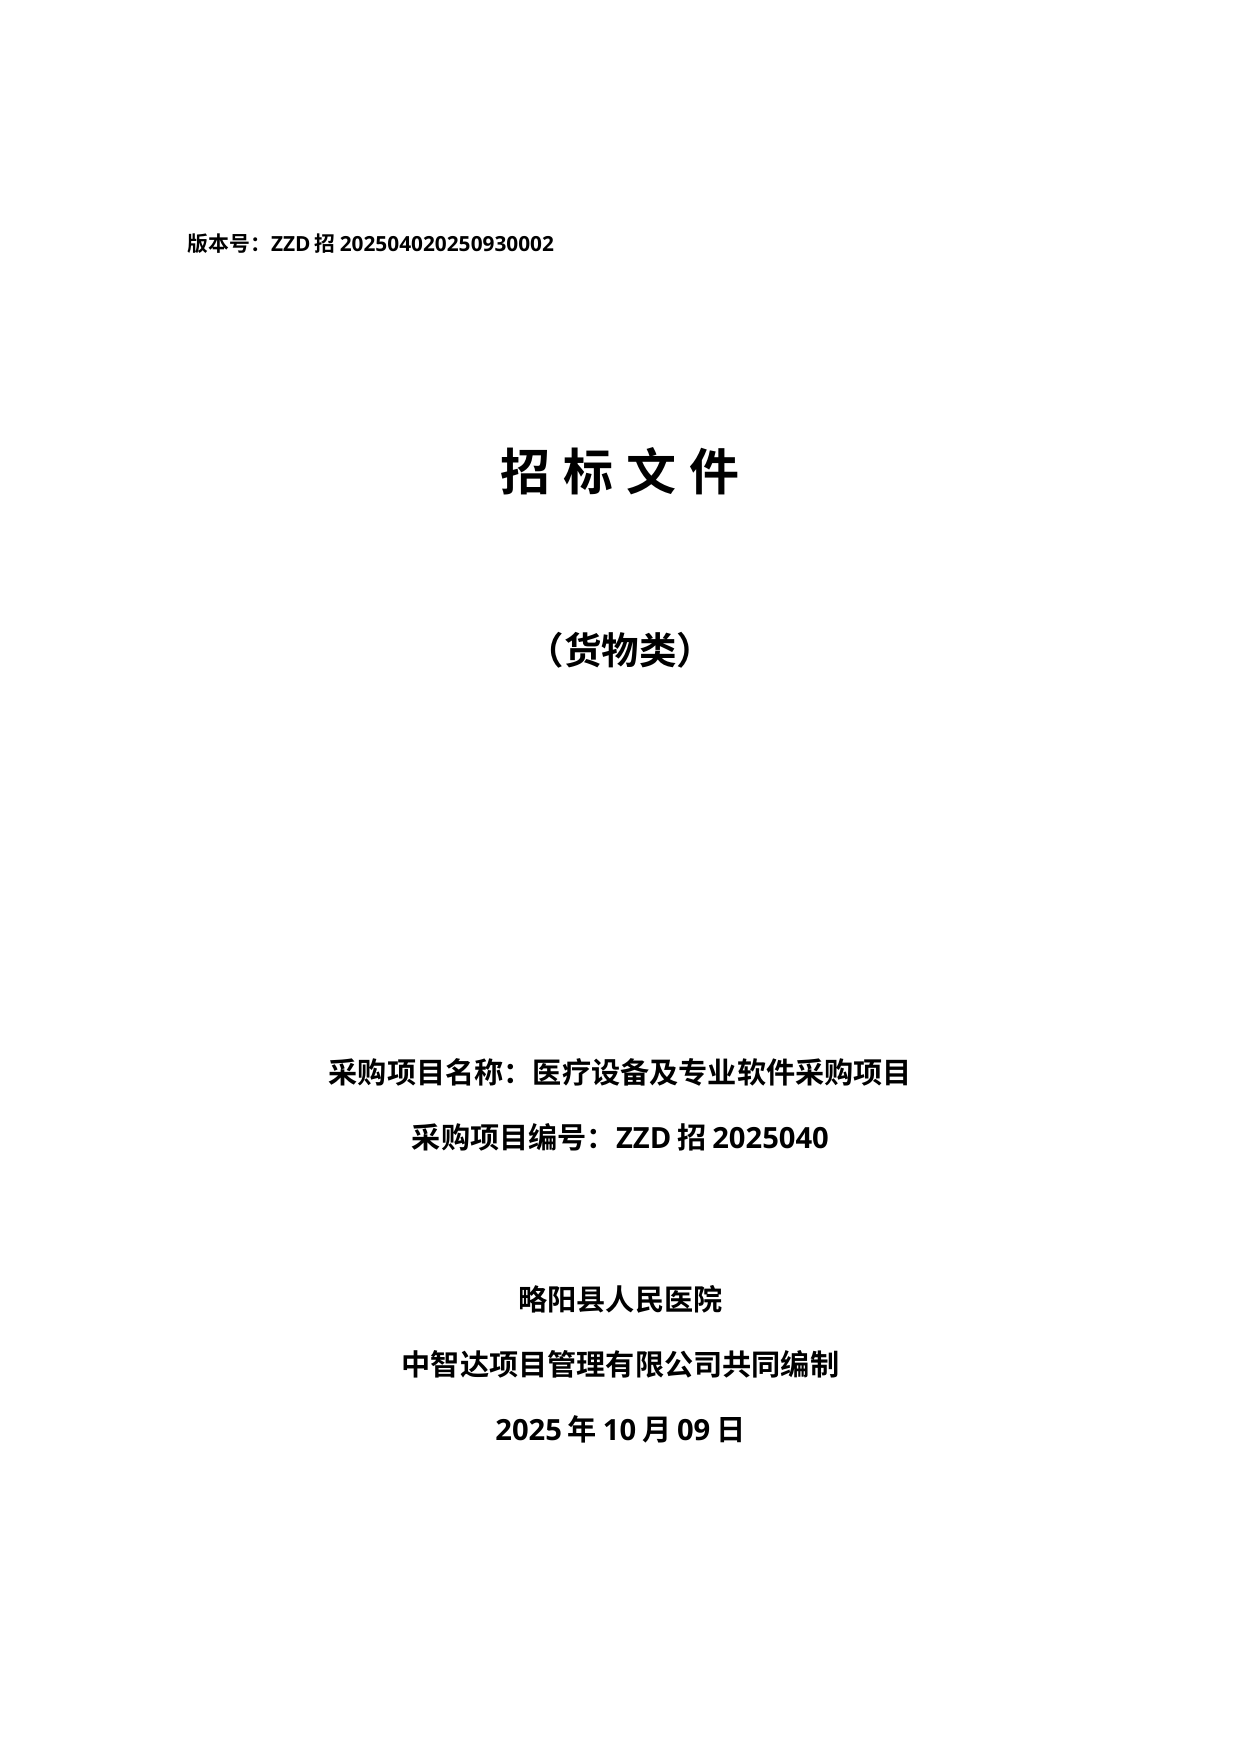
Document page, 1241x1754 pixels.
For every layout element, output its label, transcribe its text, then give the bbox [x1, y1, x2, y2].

text 采购项目编号：ZZD招2025040 [187, 1104, 1053, 1267]
text 2025年10月09日 [187, 1397, 1053, 1462]
text 招 标 文 件 [187, 422, 1053, 617]
text 中智达项目管理有限公司共同编制 [187, 1332, 1053, 1397]
text 采购项目名称：医疗设备及专业软件采购项目 [187, 1039, 1053, 1104]
text 版本号：ZZD招202504020250930002 [187, 227, 1053, 422]
text 略阳县人民医院 [187, 1267, 1053, 1332]
text （货物类） [187, 617, 1053, 1039]
